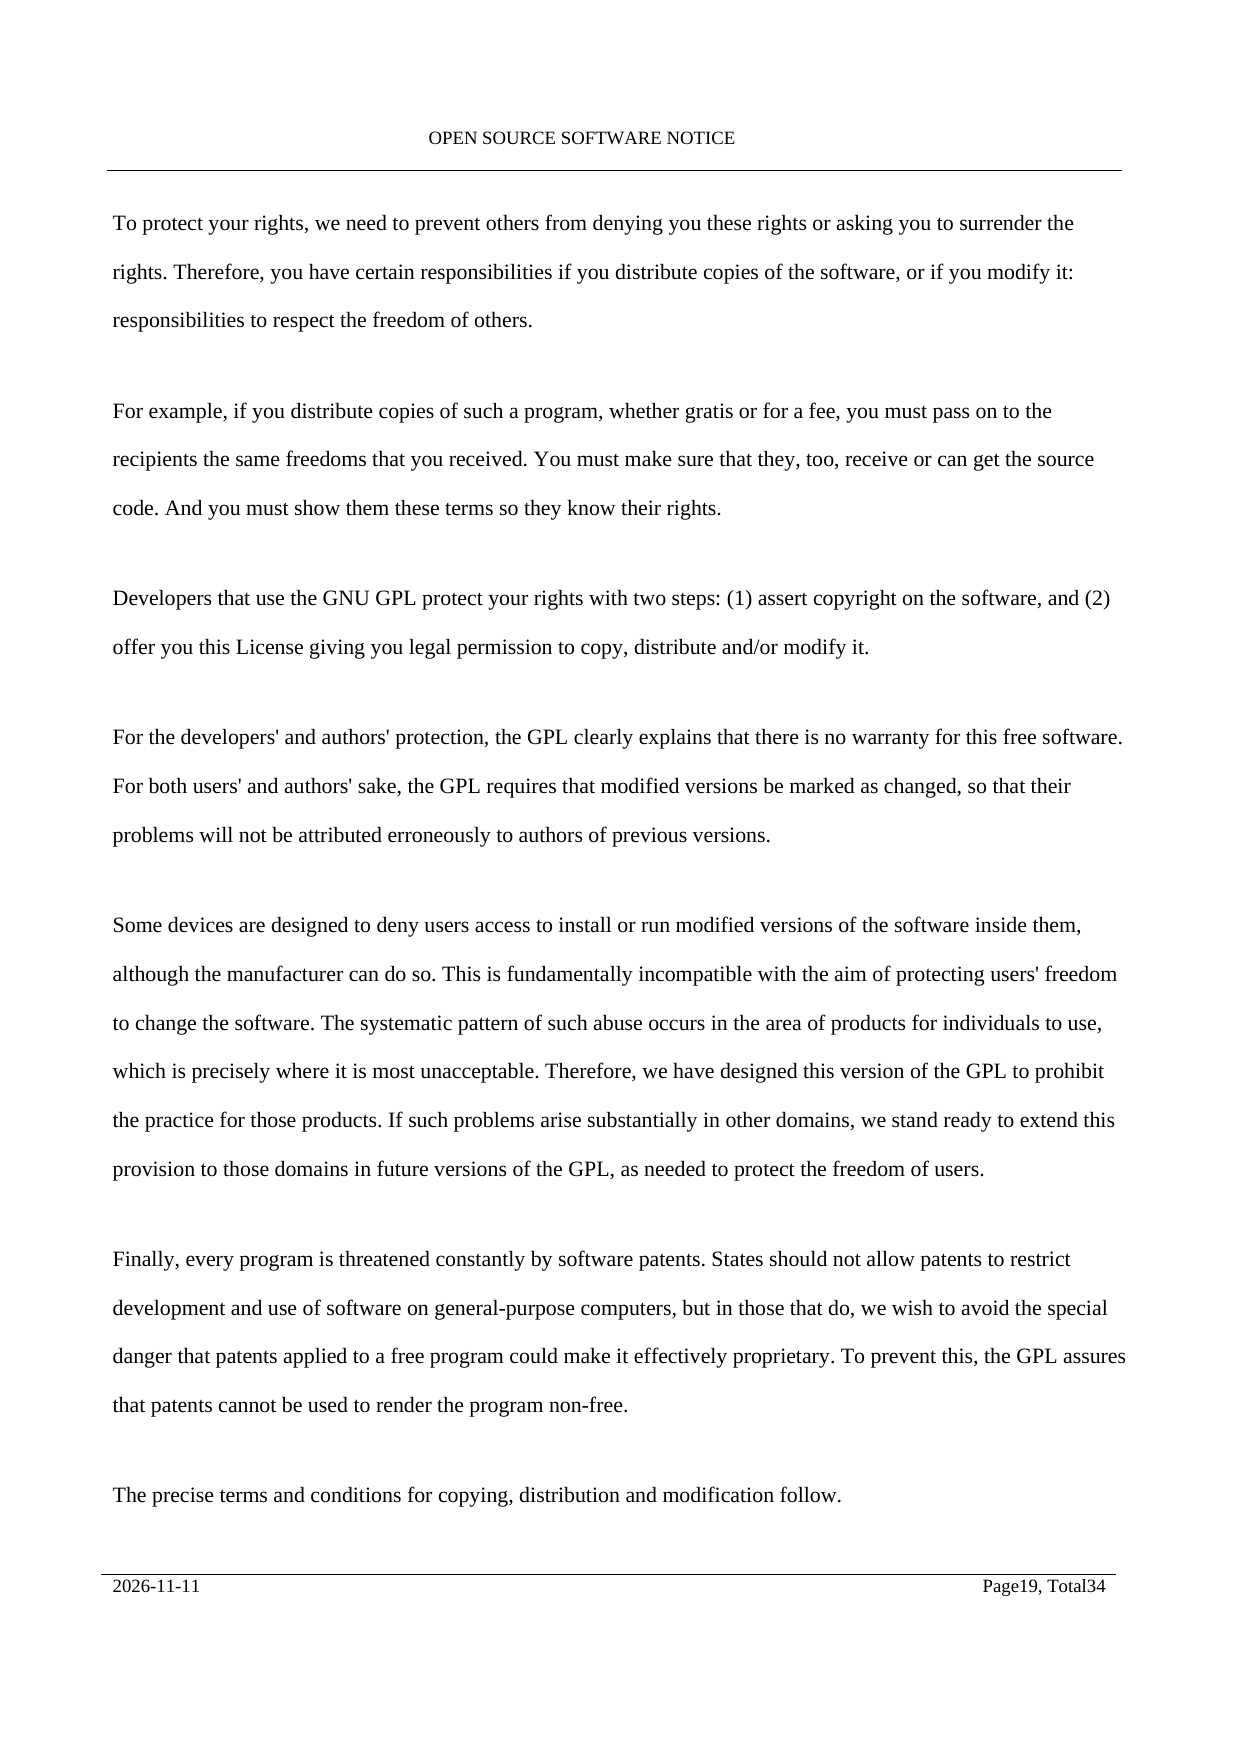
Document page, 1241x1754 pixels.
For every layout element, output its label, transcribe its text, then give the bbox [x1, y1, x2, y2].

text For example, if you distribute copies of such a program, whether gratis or for a fee, you must pass on to the recipients the same freedoms that you received. You must make sure that they, too, receive or can get the source code. And you must show them these terms so they know their rights. [112, 394, 1128, 524]
text Some devices are designed to deny users access to install or run modified versions of the software inside them, although the manufacturer can do so. This is fundamentally incompatible with the aim of protecting users' freedom to change the software. The systematic pattern of such abuse occurs in the area of products for individuals to use, which is precisely where it is most unacceptable. Therefore, we have designed this version of the GPL to prohibit the practice for those products. If such problems arise substantially in other domains, we stand ready to extend this provision to those domains in future versions of the GPL, as needed to protect the freedom of users. [112, 908, 1128, 1185]
text Developers that use the GNU GPL protect your rights with two steps: (1) assert copyright on the software, and (2) offer you this License giving you legal permission to copy, distribute and/or modify it. [112, 582, 1128, 663]
text For the developers' and authors' protection, the GPL clearly explains that there is no warranty for this free software. For both users' and authors' sake, the GPL requires that modified versions be marked as changed, so that their problems will not be attributed erroneously to authors of previous versions. [112, 721, 1128, 851]
text To protect your rights, we need to prevent others from denying you these rights or asking you to surrender the rights. Therefore, you have certain responsibilities if you distribute copies of the software, or if you modify it: responsibilities to respect the freedom of others. [112, 206, 1128, 336]
text Finally, every program is threatened constantly by software patents. States should not allow patents to restrict development and use of software on general-purpose computers, but in those that do, we wish to avoid the special danger that patents applied to a free program could make it effectively proprietary. To prevent this, the GPL assures that patents cannot be used to render the program non-free. [112, 1242, 1128, 1421]
text The precise terms and conditions for copying, distribution and modification follow. [112, 1479, 1128, 1511]
